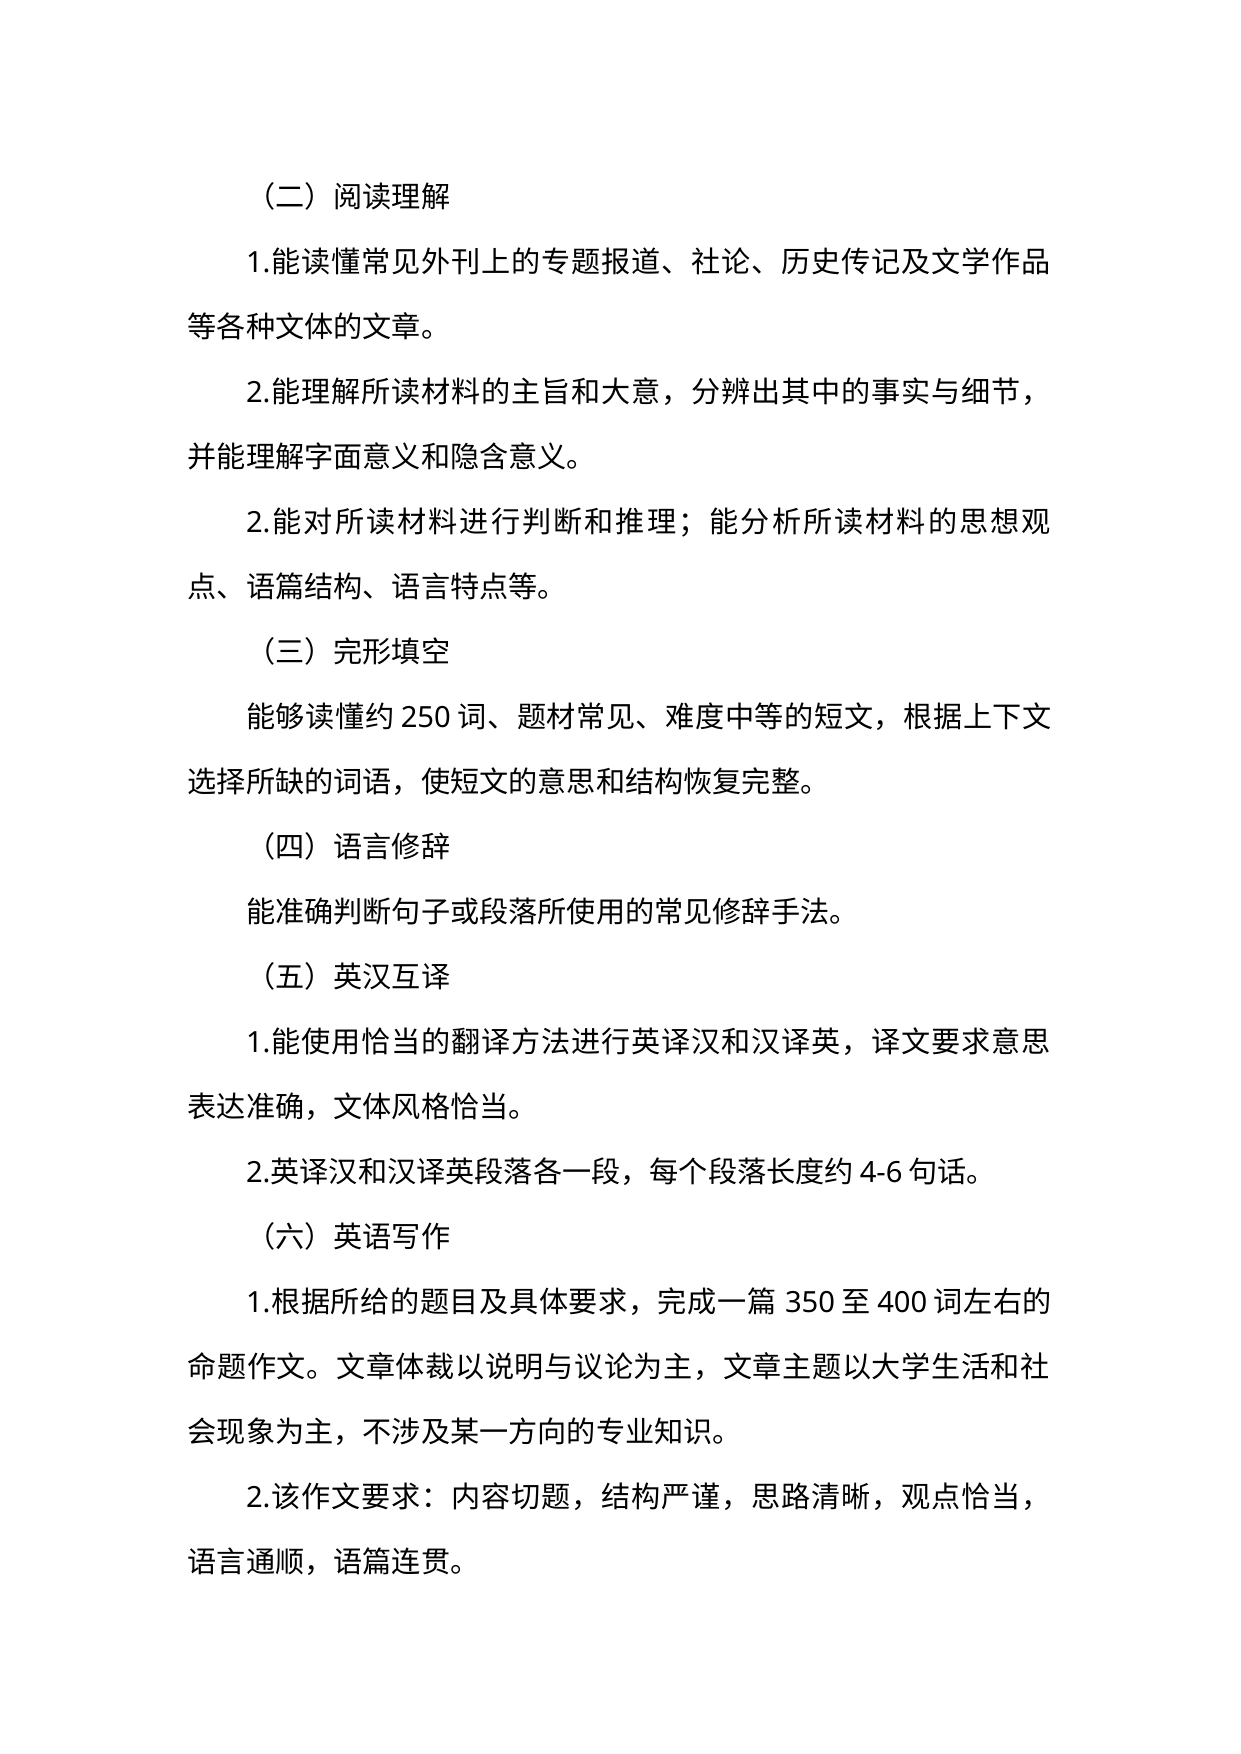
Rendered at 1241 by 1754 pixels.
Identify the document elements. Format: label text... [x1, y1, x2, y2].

text 能够读懂约250词、题材常见、难度中等的短文，根据上下文选择所缺的词语，使短文的意思和结构恢复完整。 [187, 682, 1053, 812]
list 2.该作文要求：内容切题，结构严谨，思路清晰，观点恰当，语言通顺，语篇连贯。 [187, 1462, 1053, 1592]
text （三）完形填空 [187, 617, 1053, 682]
text 1.能读懂常见外刊上的专题报道、社论、历史传记及文学作品等各种文体的文章。 [187, 227, 1053, 357]
text （五）英汉互译 [187, 942, 1053, 1007]
list （六）英语写作 [187, 1202, 1053, 1267]
text （二）阅读理解 [187, 162, 1053, 227]
text 2.英译汉和汉译英段落各一段，每个段落长度约4-6句话。 [187, 1137, 1053, 1202]
text （四）语言修辞 [187, 812, 1053, 877]
list 1.根据所给的题目及具体要求，完成一篇350至400词左右的命题作文。文章体裁以说明与议论为主，文章主题以大学生活和社会现象为主，不涉及某一方向的专业知识。 [187, 1267, 1053, 1462]
text 2.能理解所读材料的主旨和大意，分辨出其中的事实与细节，并能理解字面意义和隐含意义。 [187, 357, 1053, 487]
text 1.能使用恰当的翻译方法进行英译汉和汉译英，译文要求意思表达准确，文体风格恰当。 [187, 1007, 1053, 1137]
text 2.能对所读材料进行判断和推理；能分析所读材料的思想观点、语篇结构、语言特点等。 [187, 487, 1053, 617]
text 能准确判断句子或段落所使用的常见修辞手法。 [187, 877, 1053, 942]
